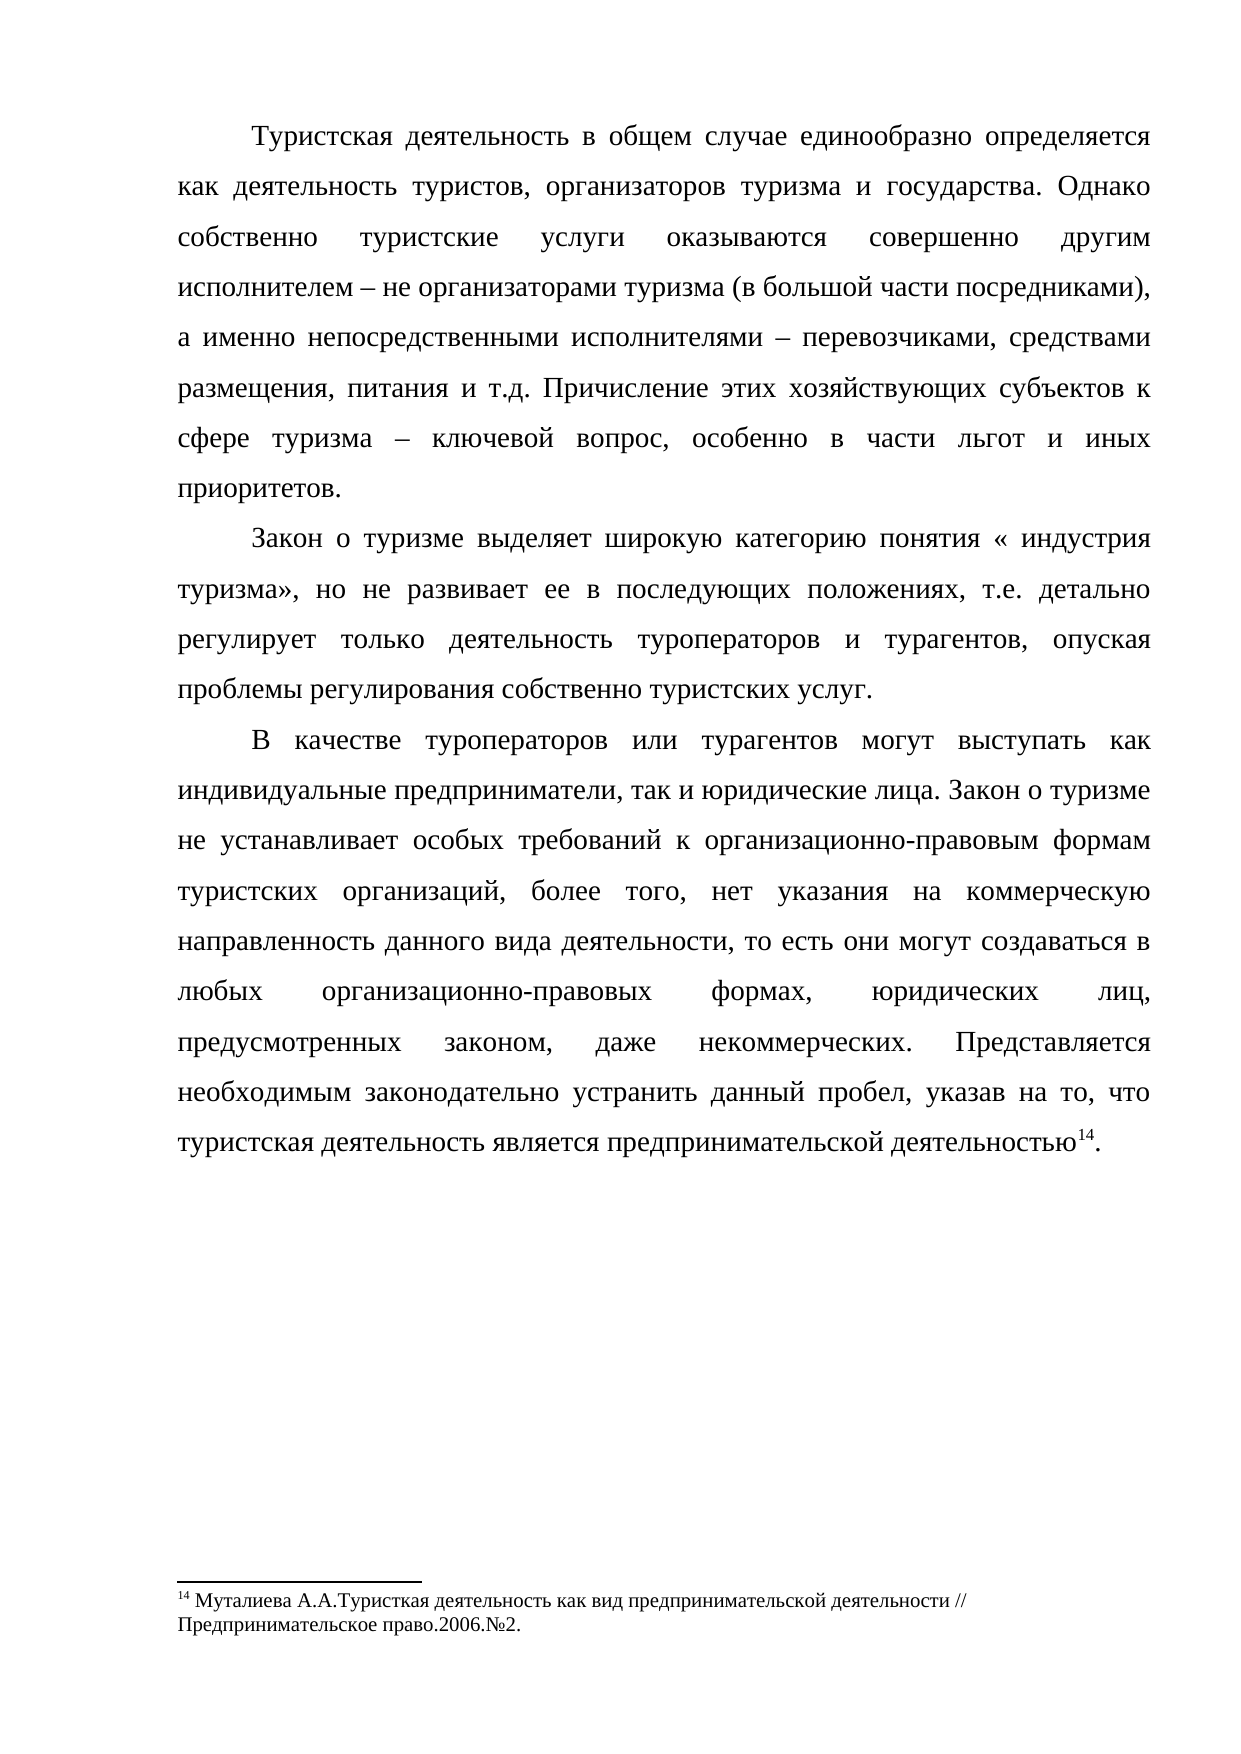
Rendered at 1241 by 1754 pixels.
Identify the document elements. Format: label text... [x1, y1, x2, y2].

text Туристская деятельность в общем случае единообразно определяется как деятельность туристов, организаторов туризма и государства. Однако собственно туристские услуги оказываются совершенно другим исполнителем – не организаторами туризма (в большой части посредниками), а именно непосредственными исполнителями – перевозчиками, средствами размещения, питания и т.д. Причисление этих хозяйствующих субъектов к сфере туризма – ключевой вопрос, особенно в части льгот и иных приоритетов. [177, 118, 1152, 504]
text В качестве туроператоров или турагентов могут выступать как индивидуальные предприниматели, так и юридические лица. Закон о туризме не устанавливает особых требований к организационно-правовым формам туристских организаций, более того, нет указания на коммерческую направленность данного вида деятельности, то есть они могут создаваться в любых организационно-правовых формах, юридических лиц, предусмотренных законом, даже некоммерческих. Представляется необходимым законодательно устранить данный пробел, указав на то, что туристская деятельность является предпринимательской деятельностью. [177, 722, 1152, 1158]
text Закон о туризме выделяет широкую категорию понятия « индустрия туризма», но не развивает ее в последующих положениях, т.е. детально регулирует только деятельность туроператоров и турагентов, опуская проблемы регулирования собственно туристских услуг. [177, 521, 1152, 705]
